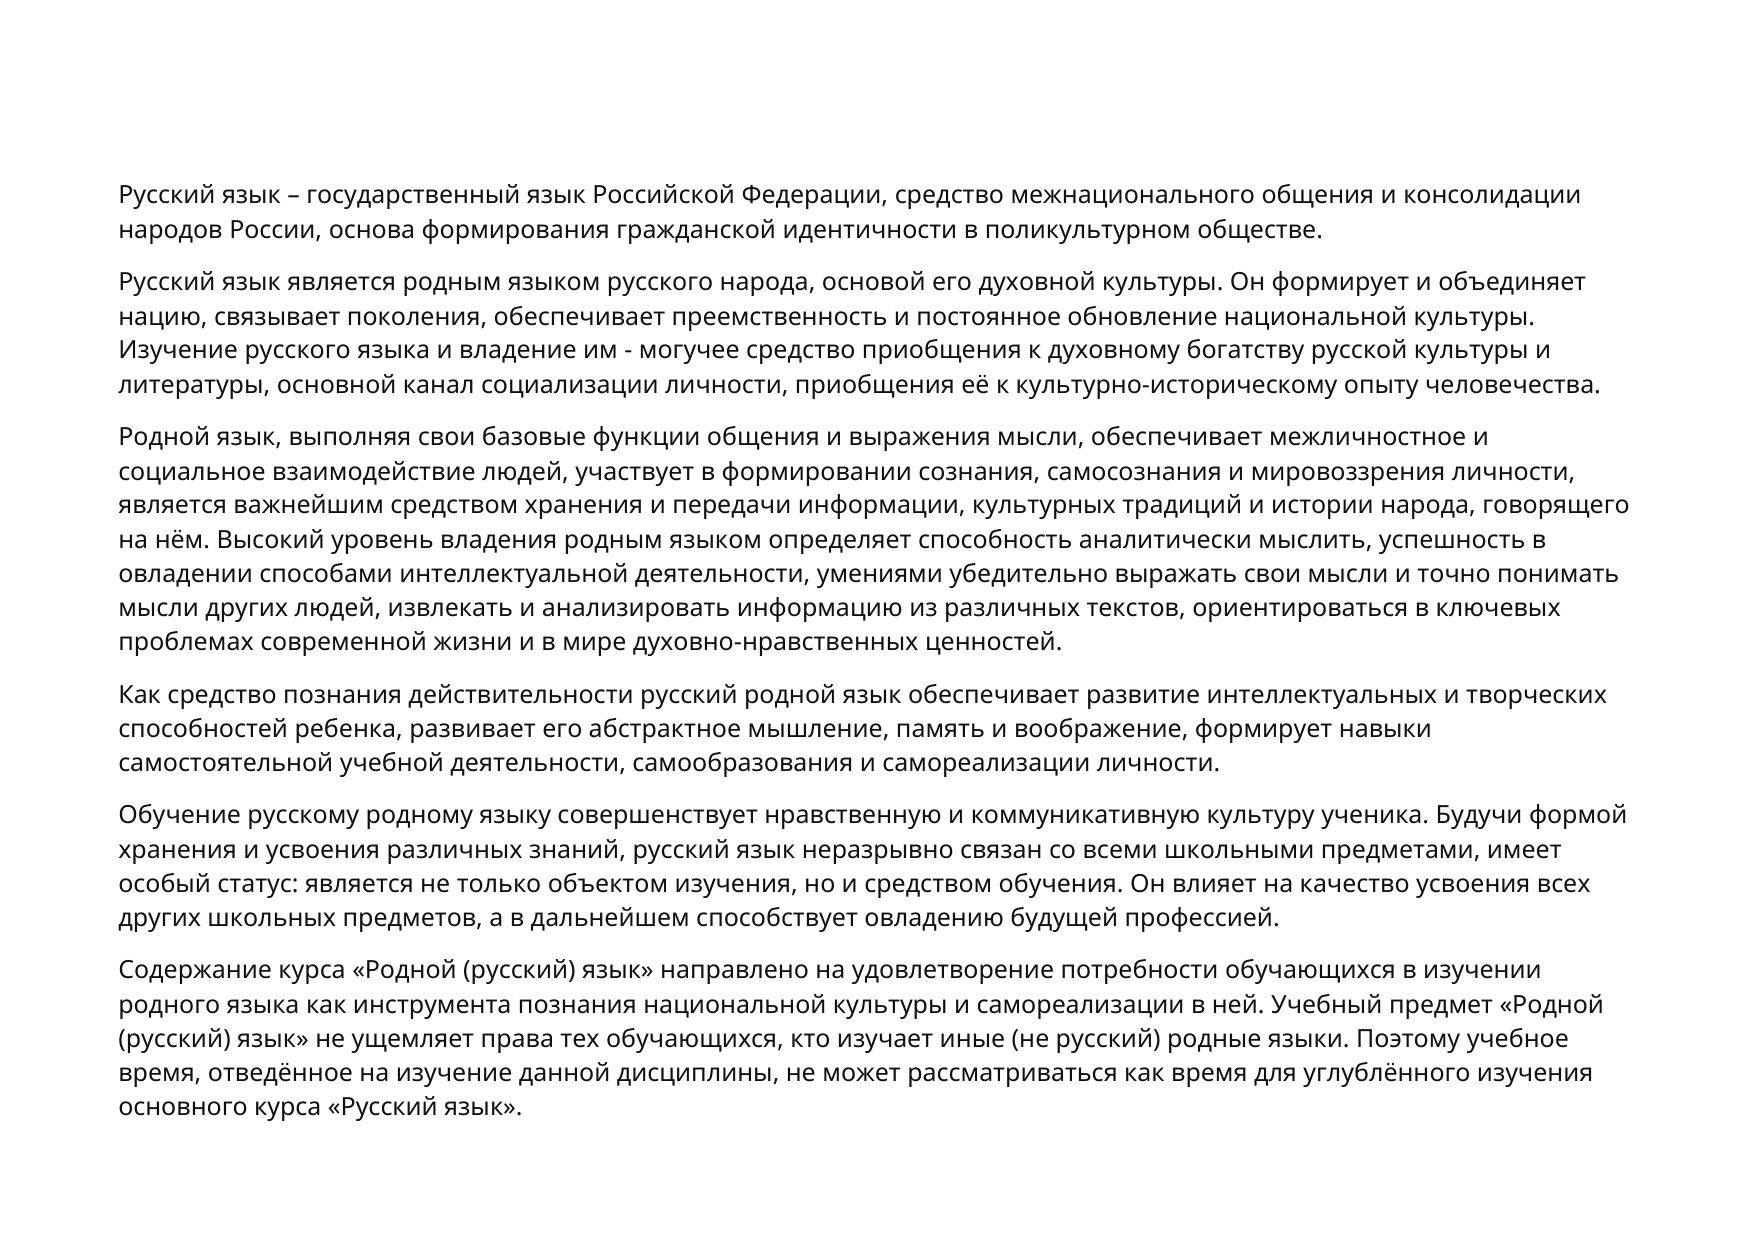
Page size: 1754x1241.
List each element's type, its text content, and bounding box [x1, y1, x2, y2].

text Родной язык, выполняя свои базовые функции общения и выражения мысли, обеспечивает межличностное и социальное взаимодействие людей, участвует в формировании сознания, самосознания и мировоззрения личности, является важнейшим средством хранения и передачи информации, культурных традиций и истории народа, говорящего на нём. Высокий уровень владения родным языком определяет способность аналитически мыслить, успешность в овладении способами интеллектуальной деятельности, умениями убедительно выражать свои мысли и точно понимать мысли других людей, извлекать и анализировать информацию из различных текстов, ориентироваться в ключевых проблемах современной жизни и в мире духовно-нравственных ценностей. [118, 419, 1636, 657]
text Как средство познания действительности русский родной язык обеспечивает развитие интеллектуальных и творческих способностей ребенка, развивает его абстрактное мышление, память и воображение, формирует навыки самостоятельной учебной деятельности, самообразования и самореализации личности. [118, 676, 1636, 778]
text Обучение русскому родному языку совершенствует нравственную и коммуникативную культуру ученика. Будучи формой хранения и усвоения различных знаний, русский язык неразрывно связан со всеми школьными предметами, имеет особый статус: является не только объектом изучения, но и средством обучения. Он влияет на качество усвоения всех других школьных предметов, а в дальнейшем способствует овладению будущей профессией. [118, 797, 1636, 933]
text Русский язык является родным языком русского народа, основой его духовной культуры. Он формирует и объединяет нацию, связывает поколения, обеспечивает преемственность и постоянное обновление национальной культуры. Изучение русского языка и владение им - могучее средство приобщения к духовному богатству русской культуры и литературы, основной канал социализации личности, приобщения её к культурно-историческому опыту человечества. [118, 264, 1636, 400]
text Русский язык – государственный язык Российской Федерации, средство межнационального общения и консолидации народов России, основа формирования гражданской идентичности в поликультурном обществе. [118, 177, 1636, 245]
text Содержание курса «Родной (русский) язык» направлено на удовлетворение потребности обучающихся в изучении родного языка как инструмента познания национальной культуры и самореализации в ней. Учебный предмет «Родной (русский) язык» не ущемляет права тех обучающихся, кто изучает иные (не русский) родные языки. Поэтому учебное время, отведённое на изучение данной дисциплины, не может рассматриваться как время для углублённого изучения основного курса «Русский язык». [118, 952, 1636, 1122]
